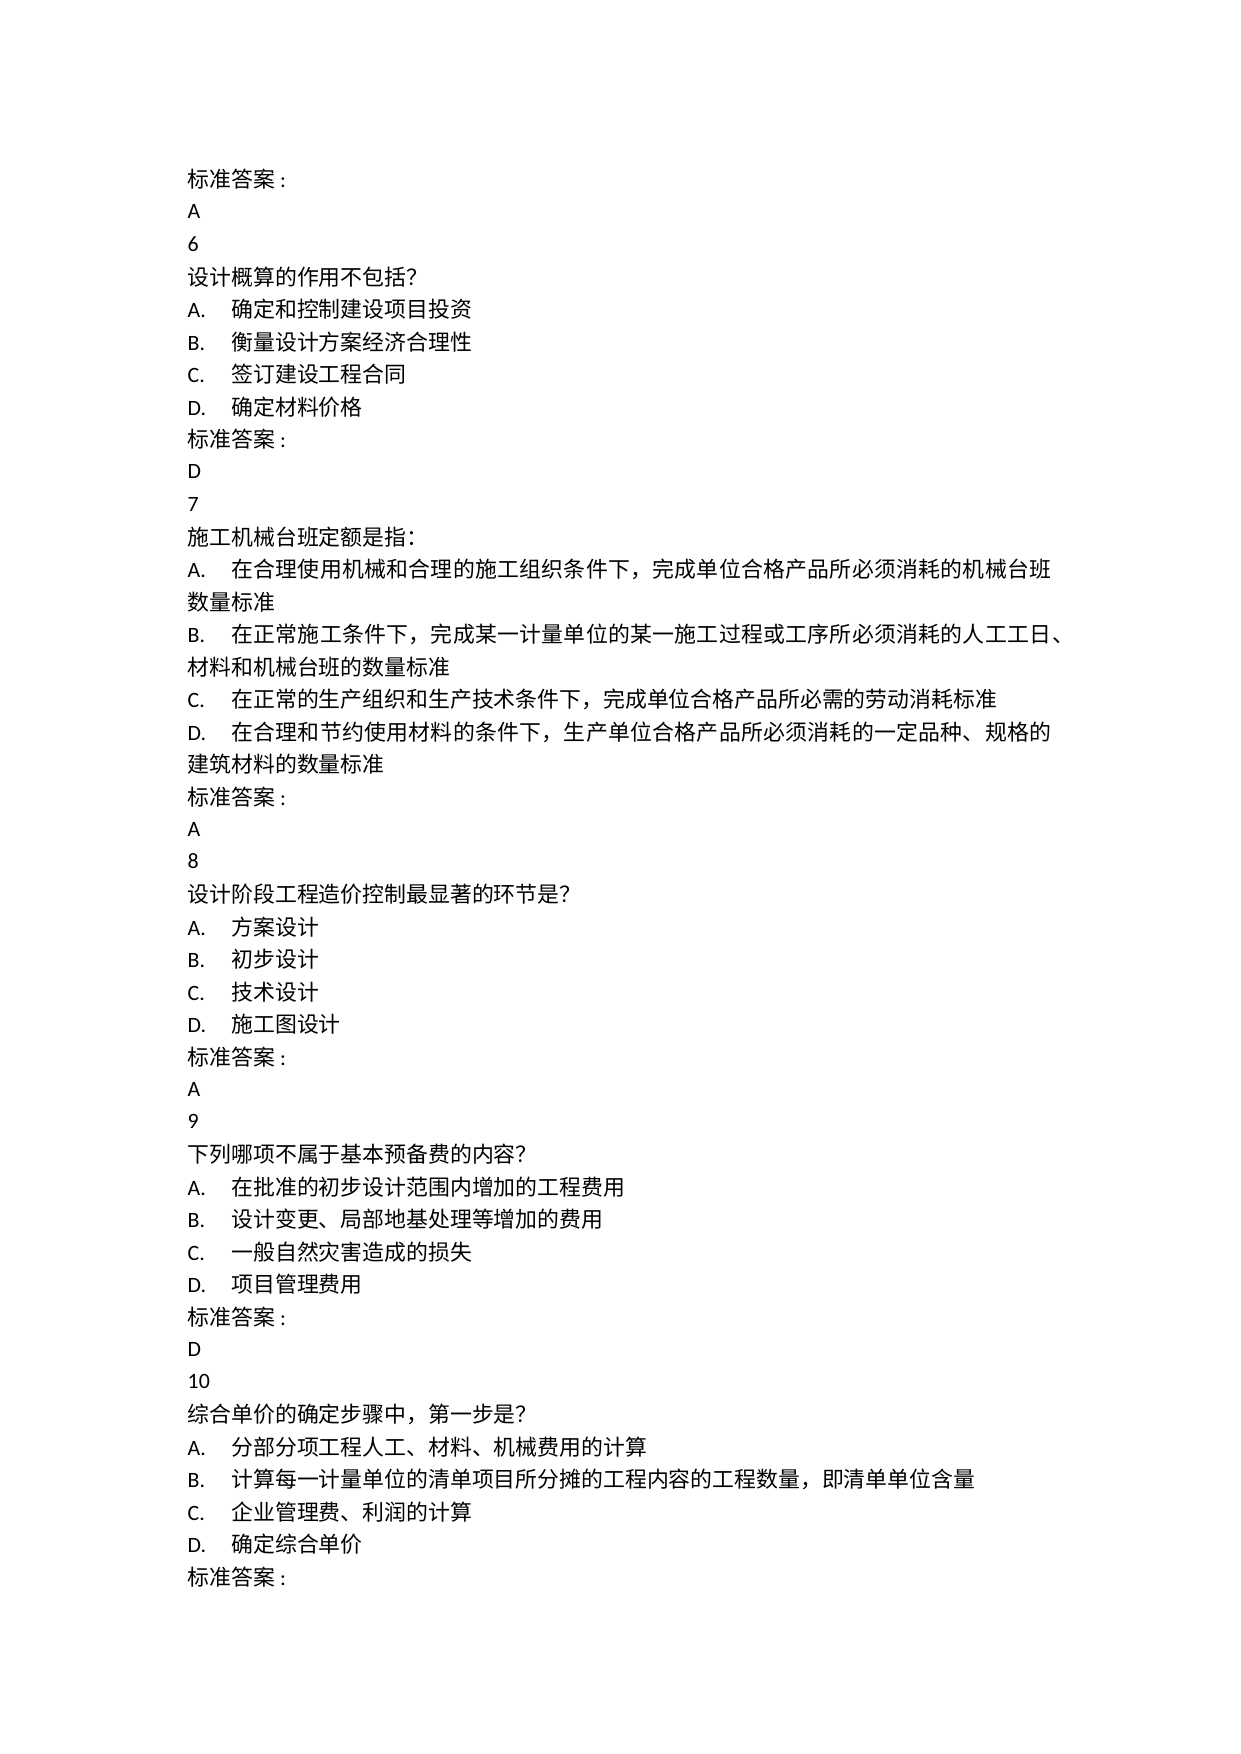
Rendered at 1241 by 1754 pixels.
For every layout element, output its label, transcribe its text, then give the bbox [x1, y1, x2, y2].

text A. 方案设计 [187, 909, 1053, 942]
text A. 确定和控制建设项目投资 [187, 292, 1053, 324]
text 标准答案 : [187, 779, 1053, 812]
text D. 项目管理费用 [187, 1267, 1053, 1299]
text B. 设计变更、局部地基处理等增加的费用 [187, 1202, 1053, 1234]
text D [187, 454, 1053, 487]
text 标准答案 : [187, 1559, 1053, 1592]
text D. 施工图设计 [187, 1007, 1053, 1039]
text A. 在批准的初步设计范围内增加的工程费用 [187, 1169, 1053, 1202]
text A. 分部分项工程人工、材料、机械费用的计算 [187, 1429, 1053, 1462]
text 6 [187, 227, 1053, 259]
text 标准答案 : [187, 162, 1053, 194]
text A [187, 1072, 1053, 1104]
text A [187, 194, 1053, 227]
text 施工机械台班定额是指： [187, 519, 1053, 552]
text C. 签订建设工程合同 [187, 357, 1053, 389]
text B. 衡量设计方案经济合理性 [187, 324, 1053, 357]
text 8 [187, 844, 1053, 877]
text D. 在合理和节约使用材料的条件下，生产单位合格产品所必须消耗的一定品种、规格的建筑材料的数量标准 [187, 714, 1053, 779]
text 设计阶段工程造价控制最显著的环节是？ [187, 877, 1053, 909]
text C. 企业管理费、利润的计算 [187, 1494, 1053, 1527]
text B. 计算每一计量单位的清单项目所分摊的工程内容的工程数量，即清单单位含量 [187, 1462, 1053, 1494]
text A [187, 812, 1053, 844]
text A. 在合理使用机械和合理的施工组织条件下，完成单位合格产品所必须消耗的机械台班数量标准 [187, 552, 1053, 617]
text 下列哪项不属于基本预备费的内容？ [187, 1137, 1053, 1169]
text 设计概算的作用不包括？ [187, 259, 1053, 292]
text 9 [187, 1104, 1053, 1137]
text D. 确定材料价格 [187, 389, 1053, 422]
text 标准答案 : [187, 422, 1053, 454]
text B. 初步设计 [187, 942, 1053, 974]
text B. 在正常施工条件下，完成某一计量单位的某一施工过程或工序所必须消耗的人工工日、材料和机械台班的数量标准 [187, 617, 1053, 682]
text C. 一般自然灾害造成的损失 [187, 1234, 1053, 1267]
text C. 技术设计 [187, 974, 1053, 1007]
text D [187, 1332, 1053, 1364]
text 7 [187, 487, 1053, 519]
text 标准答案 : [187, 1299, 1053, 1332]
text C. 在正常的生产组织和生产技术条件下，完成单位合格产品所必需的劳动消耗标准 [187, 682, 1053, 714]
text 10 [187, 1364, 1053, 1397]
text 综合单价的确定步骤中，第一步是？ [187, 1397, 1053, 1429]
text 标准答案 : [187, 1039, 1053, 1072]
text D. 确定综合单价 [187, 1527, 1053, 1559]
